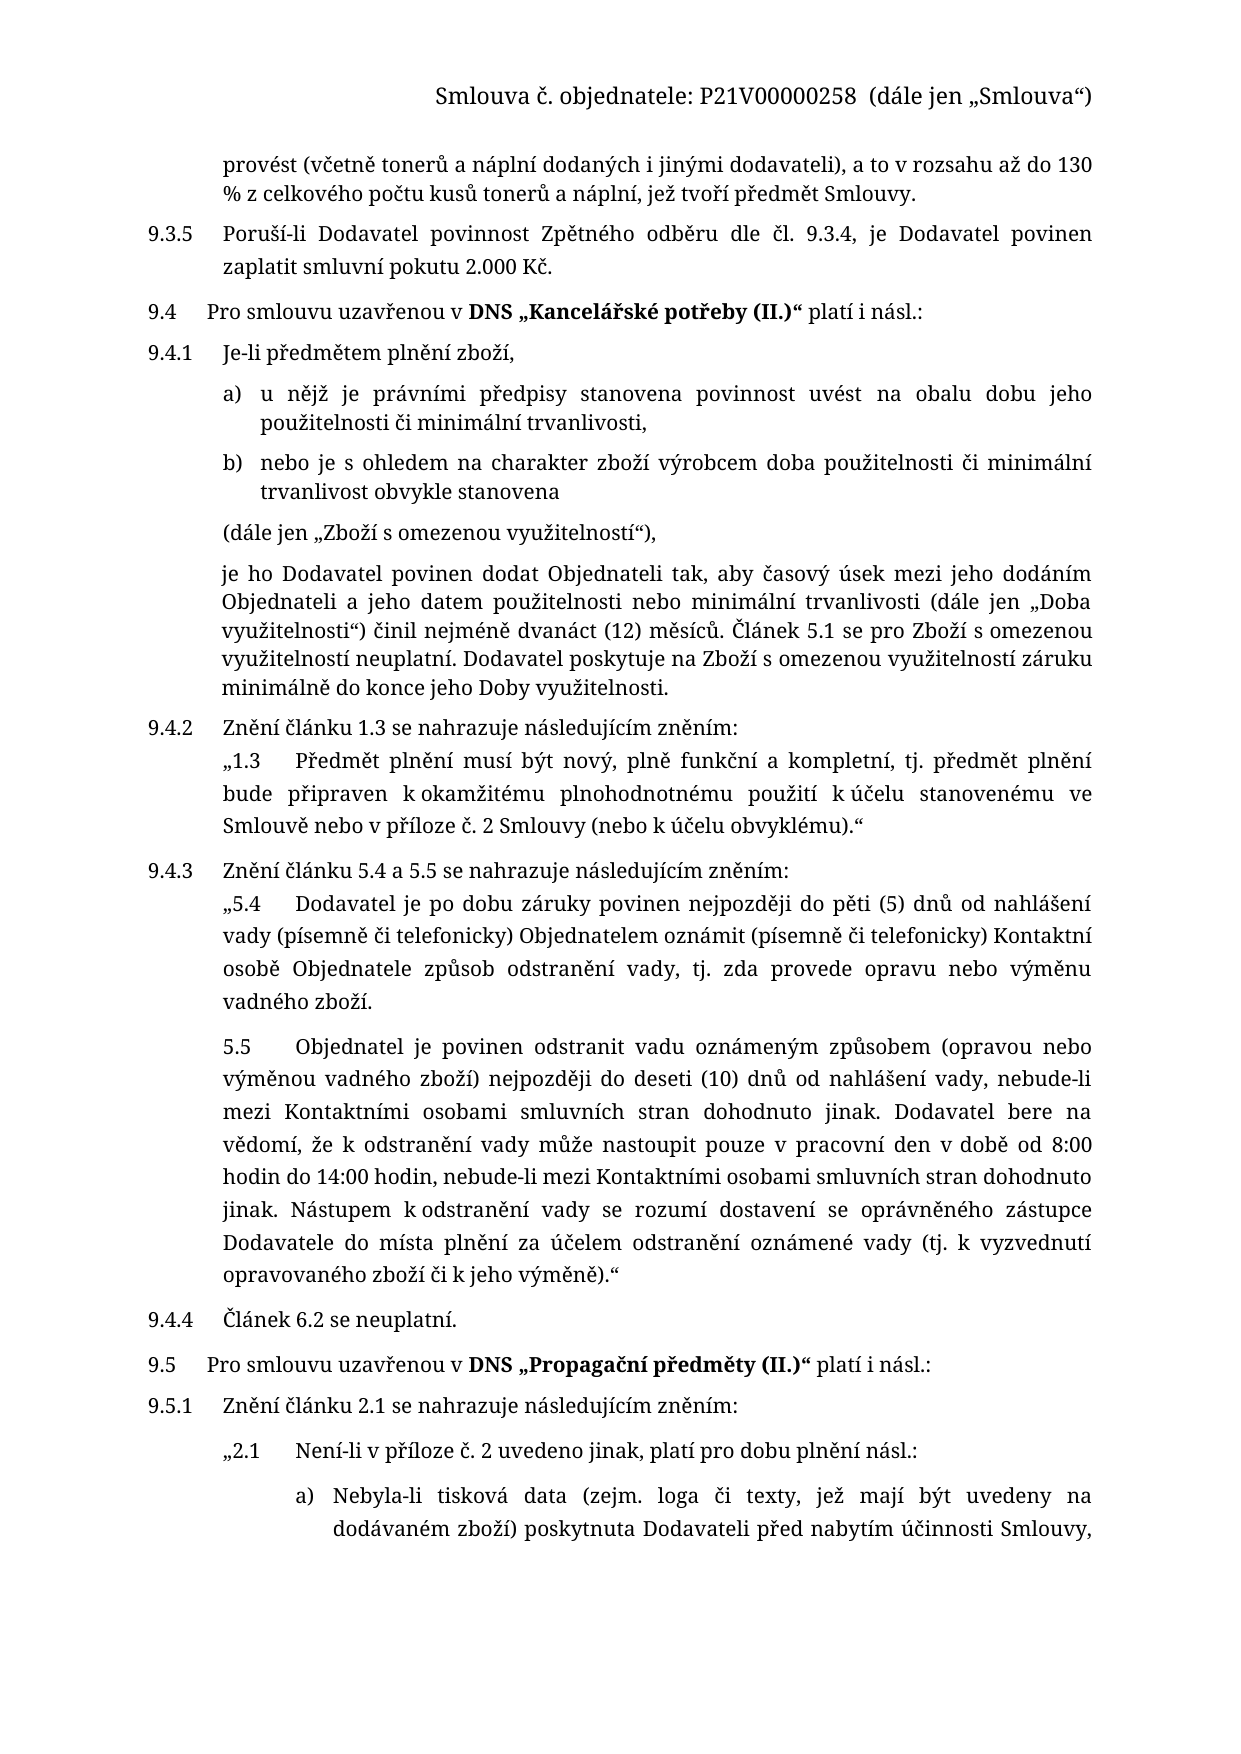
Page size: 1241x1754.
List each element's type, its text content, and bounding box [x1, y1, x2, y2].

list Znění článku 5.4 a 5.5 se nahrazuje následujícím zněním: [148, 856, 1093, 885]
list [148, 150, 1093, 207]
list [295, 1482, 1093, 1543]
list u nějž je právními předpisy stanovena povinnost uvést na obalu dobu jeho použitelnosti či minimální trvanlivosti, [223, 379, 1093, 436]
list Článek 6.2 se neuplatní. [148, 1305, 1093, 1334]
text (dále jen „Zboží s omezenou využitelností“), [223, 518, 1093, 546]
list nebo je s ohledem na charakter zboží výrobcem doba použitelnosti či minimální trvanlivost obvykle stanovena [223, 448, 1093, 505]
list Poruší-li Dodavatel povinnost Zpětného odběru dle čl. 9.3.4, je Dodavatel povinen zaplatit smluvní pokutu 2.000 Kč. [148, 219, 1093, 281]
text je ho Dodavatel povinen dodat Objednateli tak, aby časový úsek mezi jeho dodáním Objednateli a jeho datem použitelnosti nebo minimální trvanlivosti (dále jen „Doba využitelnosti“) činil nejméně dvanáct (12) měsíců. Článek 5.1 se pro Zboží s omezenou využitelností neuplatní. Dodavatel poskytuje na Zboží s omezenou využitelností záruku minimálně do konce jeho Doby využitelnosti. [221, 559, 1093, 701]
list „2.1 Není-li v příloze č. 2 uvedeno jinak, platí pro dobu plnění násl.: [223, 1436, 1093, 1465]
list „5.4 Dodavatel je po dobu záruky povinen nejpozději do pěti (5) dnů od nahlášení vady (písemně či telefonicky) Objednatelem oznámit (písemně či telefonicky) Kontaktní osobě Objednatele způsob odstranění vady, tj. zda provede opravu nebo výměnu vadného zboží. [223, 889, 1093, 1015]
list Znění článku 1.3 se nahrazuje následujícím zněním: [148, 713, 1093, 742]
list Znění článku 2.1 se nahrazuje následujícím zněním: [148, 1391, 1093, 1420]
list „1.3 Předmět plnění musí být nový, plně funkční a kompletní, tj. předmět plnění bude připraven k okamžitému plnohodnotnému použití k účelu stanovenému ve Smlouvě nebo v příloze č. 2 Smlouvy (nebo k účelu obvyklému).“ [223, 746, 1093, 840]
list Je-li předmětem plnění zboží, [148, 338, 1093, 367]
list Pro smlouvu uzavřenou v DNS „Propagační předměty (II.)“ platí i násl.: [148, 1350, 1093, 1379]
list 5.5 Objednatel je povinen odstranit vadu oznámeným způsobem (opravou nebo výměnou vadného zboží) nejpozději do deseti (10) dnů od nahlášení vady, nebude-li mezi Kontaktními osobami smluvních stran dohodnuto jinak. Dodavatel bere na vědomí, že k odstranění vady může nastoupit pouze v pracovní den v době od 8:00 hodin do 14:00 hodin, nebude-li mezi Kontaktními osobami smluvních stran dohodnuto jinak. Nástupem k odstranění vady se rozumí dostavení se oprávněného zástupce Dodavatele do místa plnění za účelem odstranění oznámené vady (tj. k vyzvednutí opravovaného zboží či k jeho výměně).“ [223, 1032, 1093, 1289]
list Pro smlouvu uzavřenou v DNS „Kancelářské potřeby (II.)“ platí i násl.: [148, 297, 1093, 326]
